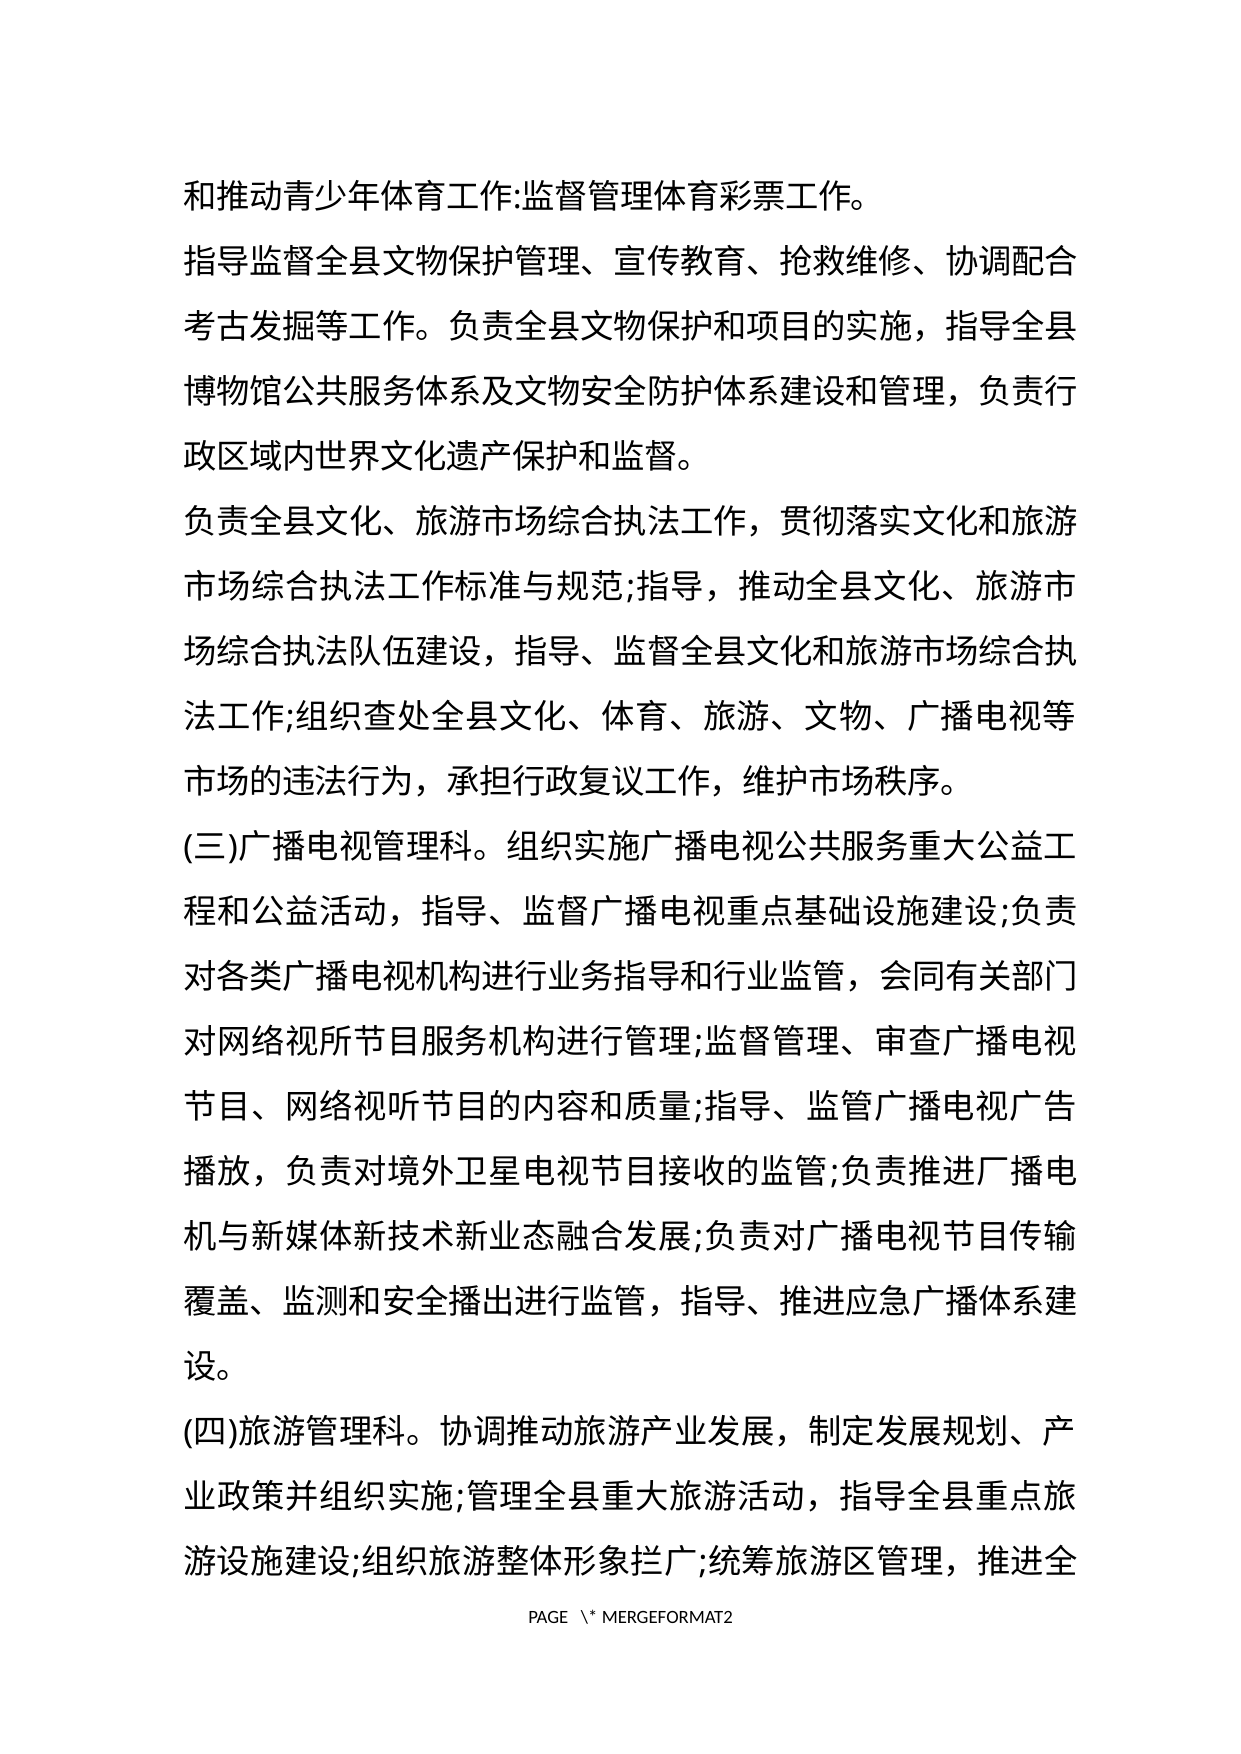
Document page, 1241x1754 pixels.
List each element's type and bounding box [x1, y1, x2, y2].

text [183, 162, 1078, 1592]
